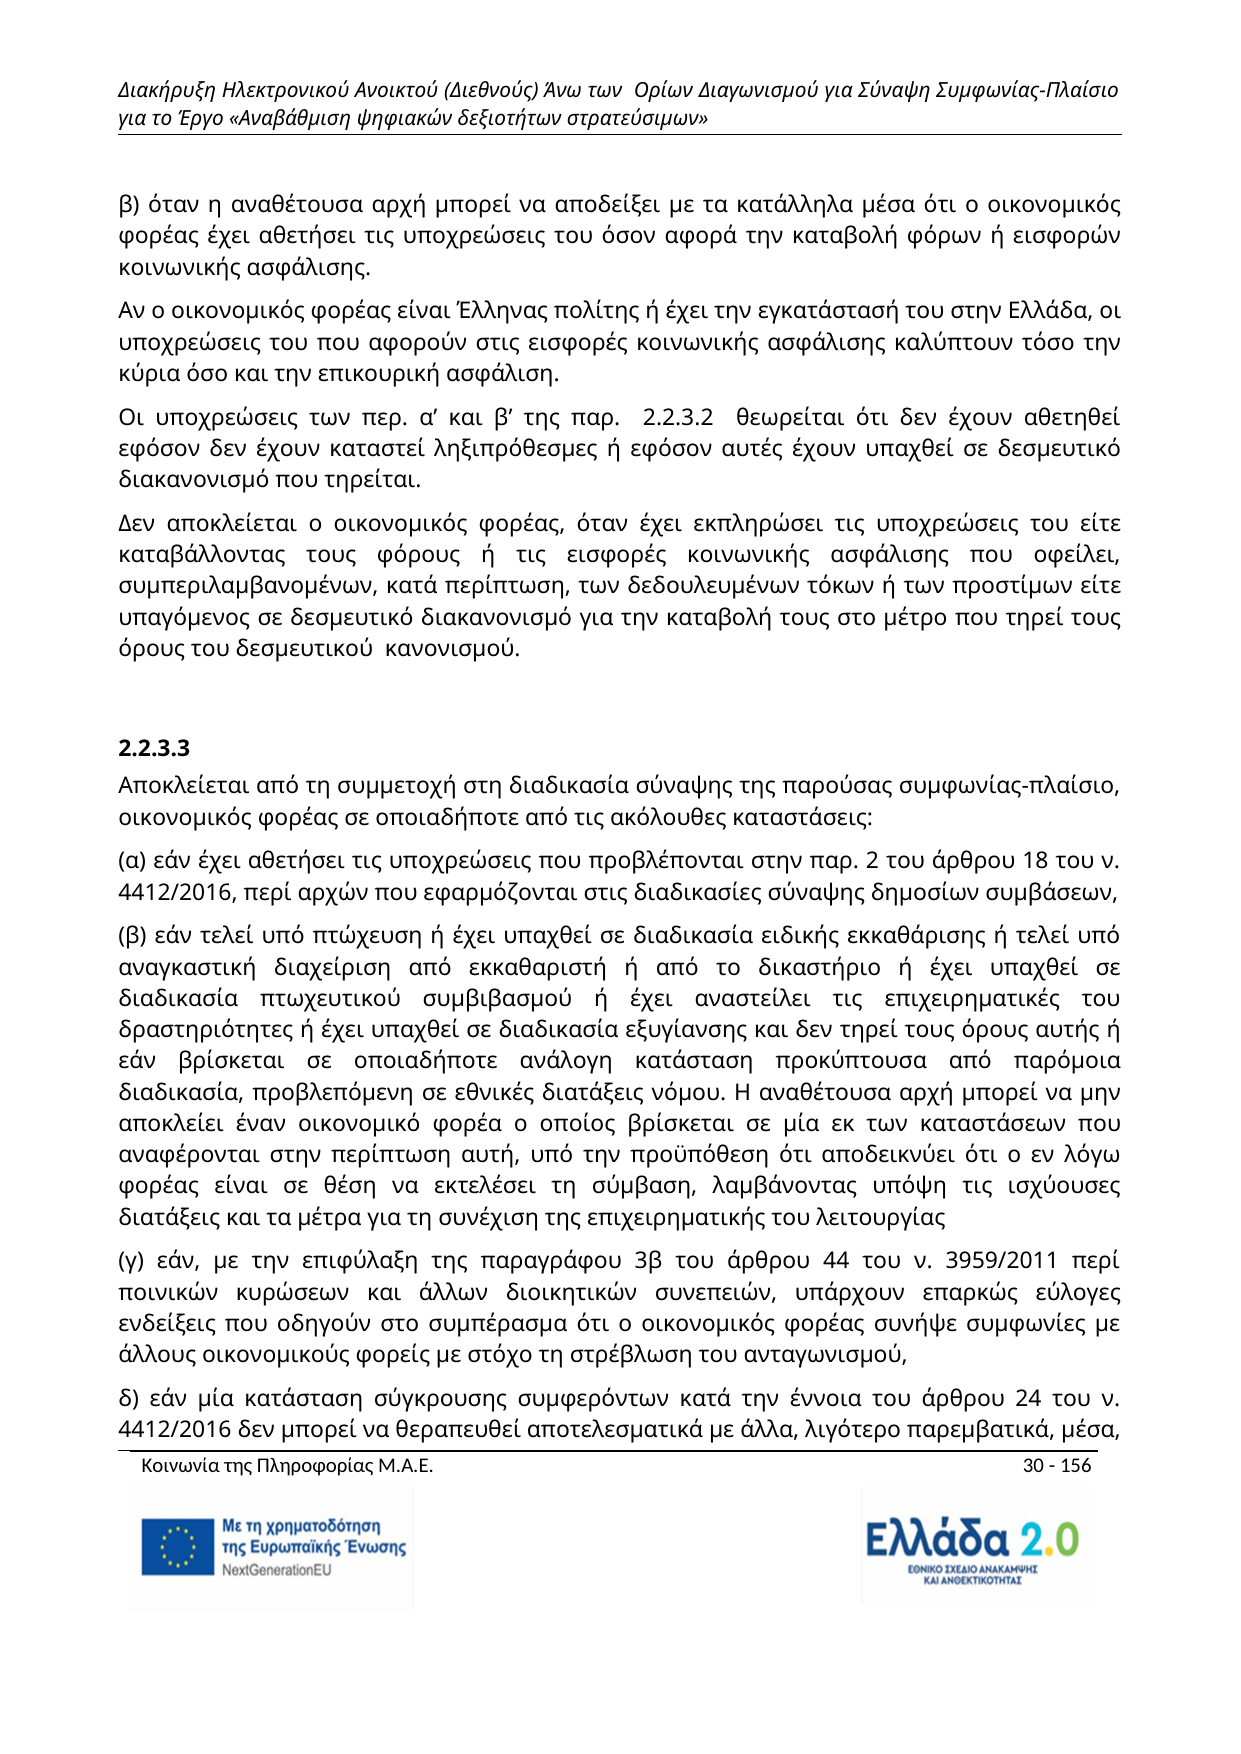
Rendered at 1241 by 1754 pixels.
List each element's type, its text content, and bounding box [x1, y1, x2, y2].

picture [118, 1478, 1092, 1670]
text Αν ο οικονομικός φορέας είναι Έλληνας πολίτης ή έχει την εγκατάστασή του στην Ελλάδα, οι υποχρεώσεις του που αφορούν στις εισφορές κοινωνικής ασφάλισης καλύπτουν τόσο την κύρια όσο και την επικουρική ασφάλιση. [118, 294, 1122, 388]
text (β) εάν τελεί υπό πτώχευση ή έχει υπαχθεί σε διαδικασία ειδικής εκκαθάρισης ή τελεί υπό αναγκαστική διαχείριση από εκκαθαριστή ή από το δικαστήριο ή έχει υπαχθεί σε διαδικασία πτωχευτικού συμβιβασμού ή έχει αναστείλει τις επιχειρηματικές του δραστηριότητες ή έχει υπαχθεί σε διαδικασία εξυγίανσης και δεν τηρεί τους όρους αυτής ή εάν βρίσκεται σε οποιαδήποτε ανάλογη κατάσταση προκύπτουσα από παρόμοια διαδικασία, προβλεπόμενη σε εθνικές διατάξεις νόμου. Η αναθέτουσα αρχή μπορεί να μην αποκλείει έναν οικονομικό φορέα ο οποίος βρίσκεται σε μία εκ των καταστάσεων που αναφέρονται στην περίπτωση αυτή, υπό την προϋπόθεση ότι αποδεικνύει ότι ο εν λόγω φορέας είναι σε θέση να εκτελέσει τη σύμβαση, λαμβάνοντας υπόψη τις ισχύουσες διατάξεις και τα μέτρα για τη συνέχιση της επιχειρηματικής του λειτουργίας [118, 919, 1122, 1232]
text β) όταν η αναθέτουσα αρχή μπορεί να αποδείξει με τα κατάλληλα μέσα ότι ο οικονομικός φορέας έχει αθετήσει τις υποχρεώσεις του όσον αφορά την καταβολή φόρων ή εισφορών κοινωνικής ασφάλισης. [118, 188, 1122, 282]
text Οι υποχρεώσεις των περ. α’ και β’ της παρ. 2.2.3.2 θεωρείται ότι δεν έχουν αθετηθεί εφόσον δεν έχουν καταστεί ληξιπρόθεσμες ή εφόσον αυτές έχουν υπαχθεί σε δεσμευτικό διακανονισμό που τηρείται. [118, 401, 1122, 494]
text Δεν αποκλείεται ο οικονομικός φορέας, όταν έχει εκπληρώσει τις υποχρεώσεις του είτε καταβάλλοντας τους φόρους ή τις εισφορές κοινωνικής ασφάλισης που οφείλει, συμπεριλαμβανομένων, κατά περίπτωση, των δεδουλευμένων τόκων ή των προστίμων είτε υπαγόμενος σε δεσμευτικό διακανονισμό για την καταβολή τους στο μέτρο που τηρεί τους όρους του δεσμευτικού κανονισμού. [118, 507, 1122, 663]
text δ) εάν μία κατάσταση σύγκρουσης συμφερόντων κατά την έννοια του άρθρου 24 του ν. 4412/2016 δεν μπορεί να θεραπευθεί αποτελεσματικά με άλλα, λιγότερο παρεμβατικά, μέσα, [118, 1382, 1122, 1444]
text (α) εάν έχει αθετήσει τις υποχρεώσεις που προβλέπονται στην παρ. 2 του άρθρου 18 του ν. 4412/2016, περί αρχών που εφαρμόζονται στις διαδικασίες σύναψης δημοσίων συμβάσεων, [118, 844, 1122, 907]
text (γ) εάν, με την επιφύλαξη της παραγράφου 3β του άρθρου 44 του ν. 3959/2011 περί ποινικών κυρώσεων και άλλων διοικητικών συνεπειών, υπάρχουν επαρκώς εύλογες ενδείξεις που οδηγούν στο συμπέρασμα ότι ο οικονομικός φορέας συνήψε συμφωνίες με άλλους οικονομικούς φορείς με στόχο τη στρέβλωση του ανταγωνισμού, [118, 1244, 1122, 1369]
text Αποκλείεται από τη συμμετοχή στη διαδικασία σύναψης της παρούσας συμφωνίας-πλαίσιο, οικονομικός φορέας σε οποιαδήποτε από τις ακόλουθες καταστάσεις: [118, 769, 1122, 832]
